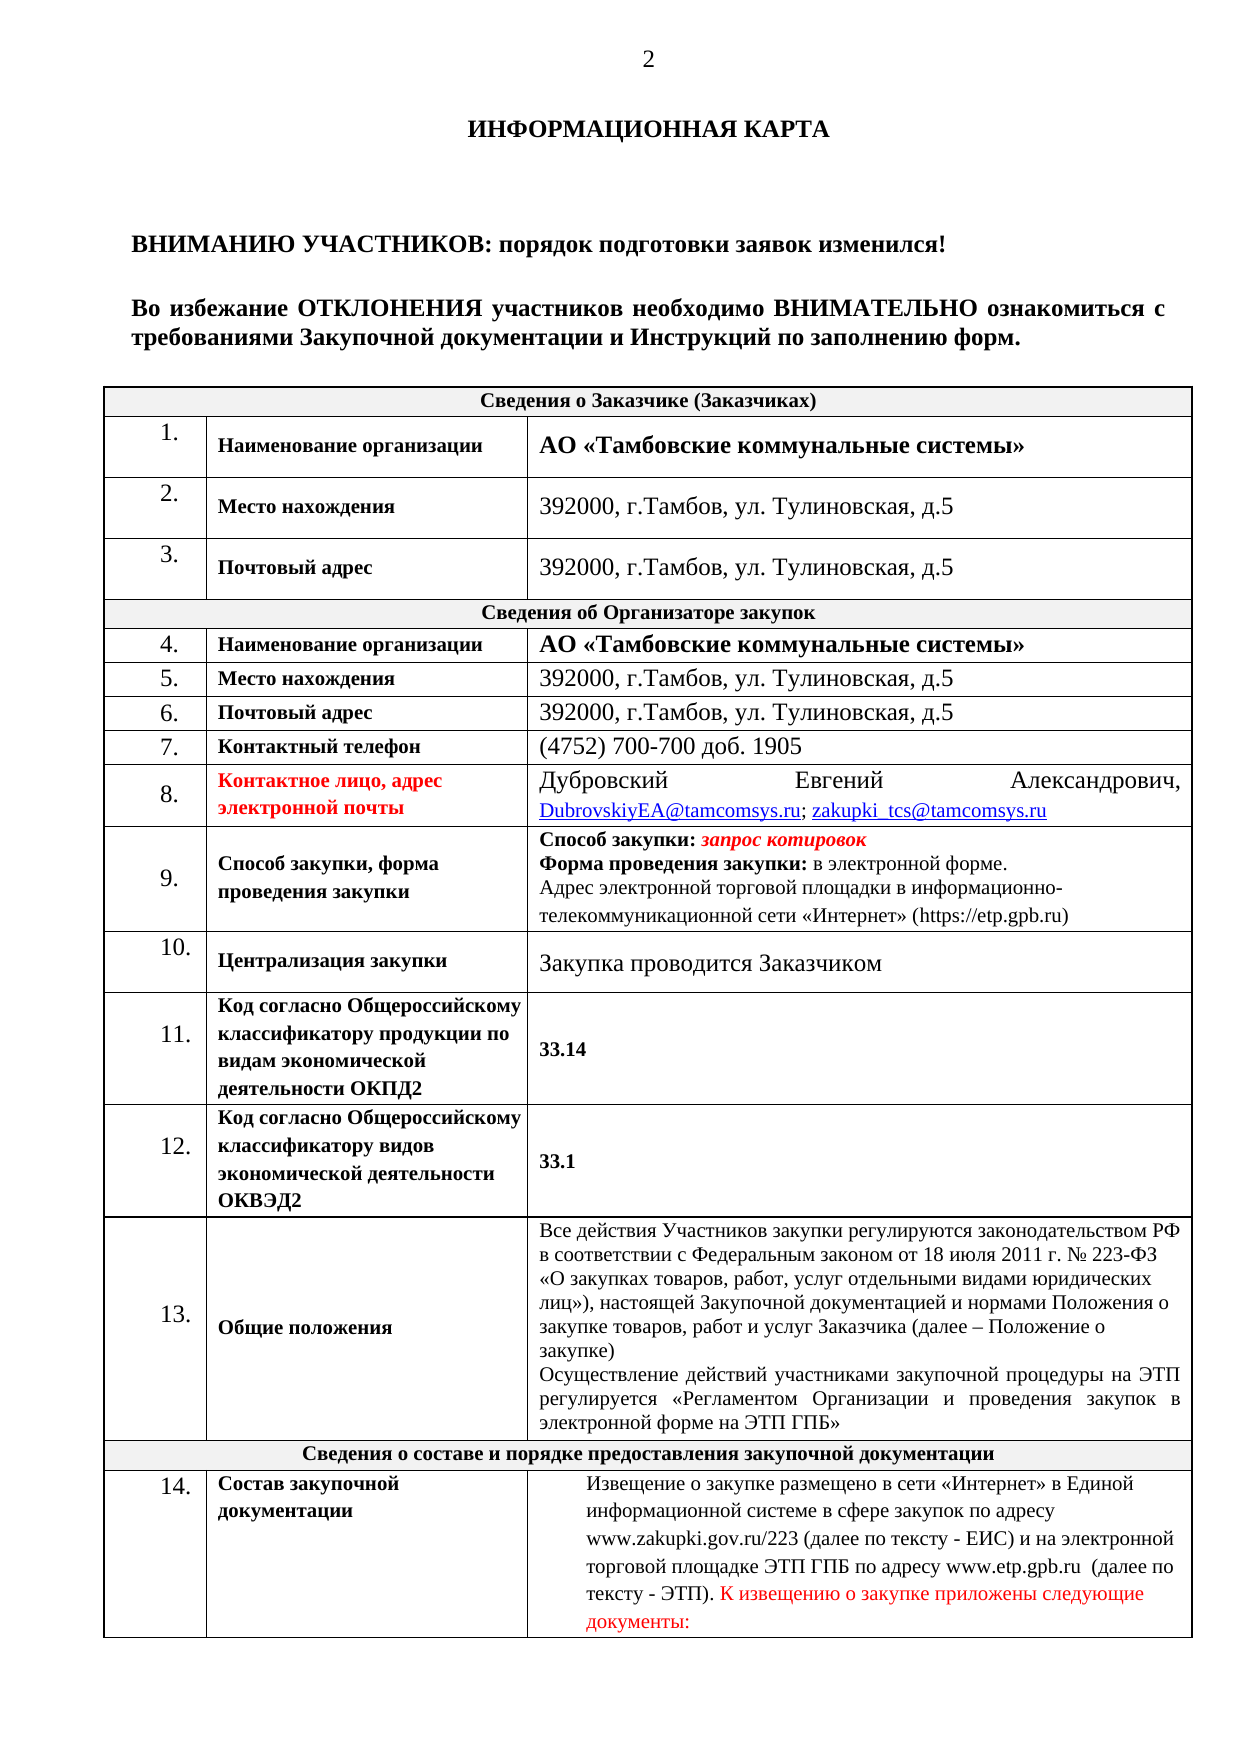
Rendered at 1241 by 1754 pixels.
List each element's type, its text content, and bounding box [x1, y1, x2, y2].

table_cell [105, 932, 206, 992]
table_cell [105, 827, 206, 931]
table_cell [105, 1105, 206, 1216]
table_cell Централизация закупки [207, 932, 527, 992]
table_cell АО «Тамбовские коммунальные системы» [528, 417, 1191, 477]
table_cell 33.14 [528, 993, 1191, 1104]
table_cell Почтовый адрес [207, 697, 527, 730]
table_cell АО «Тамбовские коммунальные системы» [528, 629, 1191, 662]
table_cell Наименование организации [207, 629, 527, 662]
table_cell Все действия Участников закупки регулируются законодательством РФ в соответствии с Федеральным законом от 18 июля 2011 г. № 223-ФЗ «О закупках товаров, работ, услуг отдельными видами юридических лиц»), настоящей Закупочной документацией и нормами Положения о закупке товаров, работ и услуг Заказчика (далее – Положение о закупке) Осуществление действий участниками закупочной процедуры на ЭТП регулируется «Регламентом Организации и проведения закупок в электронной форме на ЭТП ГПБ» [528, 1218, 1191, 1440]
table_cell Код согласно Общероссийскому классификатору продукции по видам экономической деятельности ОКПД2 [207, 993, 527, 1104]
table_cell 392000, г.Тамбов, ул. Тулиновская, д.5 [528, 697, 1191, 730]
table_cell 392000, г.Тамбов, ул. Тулиновская, д.5 [528, 663, 1191, 696]
table_cell Наименование организации [207, 417, 527, 477]
text Во избежание ОТКЛОНЕНИЯ участников необходимо ВНИМАТЕЛЬНО ознакомиться с требованиями Закупочной документации и Инструкций по заполнению форм. [131, 293, 1166, 351]
table_cell Общие положения [207, 1218, 527, 1440]
table_cell 392000, г.Тамбов, ул. Тулиновская, д.5 [528, 539, 1191, 599]
table_header Сведения о Заказчике (Заказчиках) [105, 388, 1191, 416]
table_cell Способ закупки: запрос котировок Форма проведения закупки: в электронной форме. Адрес электронной торговой площадки в информационно-телекоммуникационной сети «Интернет» (https://etp.gpb.ru) [528, 827, 1191, 931]
table_cell [105, 663, 206, 696]
table_cell [105, 1471, 206, 1637]
text ВНИМАНИЮ УЧАСТНИКОВ: порядок подготовки заявок изменился! [131, 229, 1166, 258]
table_cell Контактный телефон [207, 731, 527, 764]
table_cell Сведения об Организаторе закупок [105, 600, 1191, 628]
table_cell Код согласно Общероссийскому классификатору видов экономической деятельности ОКВЭД2 [207, 1105, 527, 1216]
table_cell Контактное лицо, адрес электронной почты [207, 765, 527, 826]
table_cell Место нахождения [207, 663, 527, 696]
table_cell [105, 1218, 206, 1440]
table_cell 392000, г.Тамбов, ул. Тулиновская, д.5 [528, 478, 1191, 538]
table_cell [105, 697, 206, 730]
table_cell [105, 417, 206, 477]
text ИНФОРМАЦИОННАЯ КАРТА [131, 114, 1166, 143]
table_cell [105, 731, 206, 764]
table_cell [105, 539, 206, 599]
table_cell (4752) 700-700 доб. 1905 [528, 731, 1191, 764]
table_cell Почтовый адрес [207, 539, 527, 599]
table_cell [528, 1471, 1191, 1637]
table_cell Способ закупки, форма проведения закупки [207, 827, 527, 931]
table_cell [105, 478, 206, 538]
table_cell Место нахождения [207, 478, 527, 538]
table_cell 33.1 [528, 1105, 1191, 1216]
table_cell Закупка проводится Заказчиком [528, 932, 1191, 992]
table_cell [207, 1471, 527, 1637]
table_cell [105, 765, 206, 826]
table_cell [105, 629, 206, 662]
table_cell Дубровский Евгений Александрович, DubrovskiyEA@tamcomsys.ru; zakupki_tcs@tamcomsys.ru [528, 765, 1191, 826]
table_cell Сведения о составе и порядке предоставления закупочной документации [105, 1441, 1191, 1470]
table_cell [105, 993, 206, 1104]
